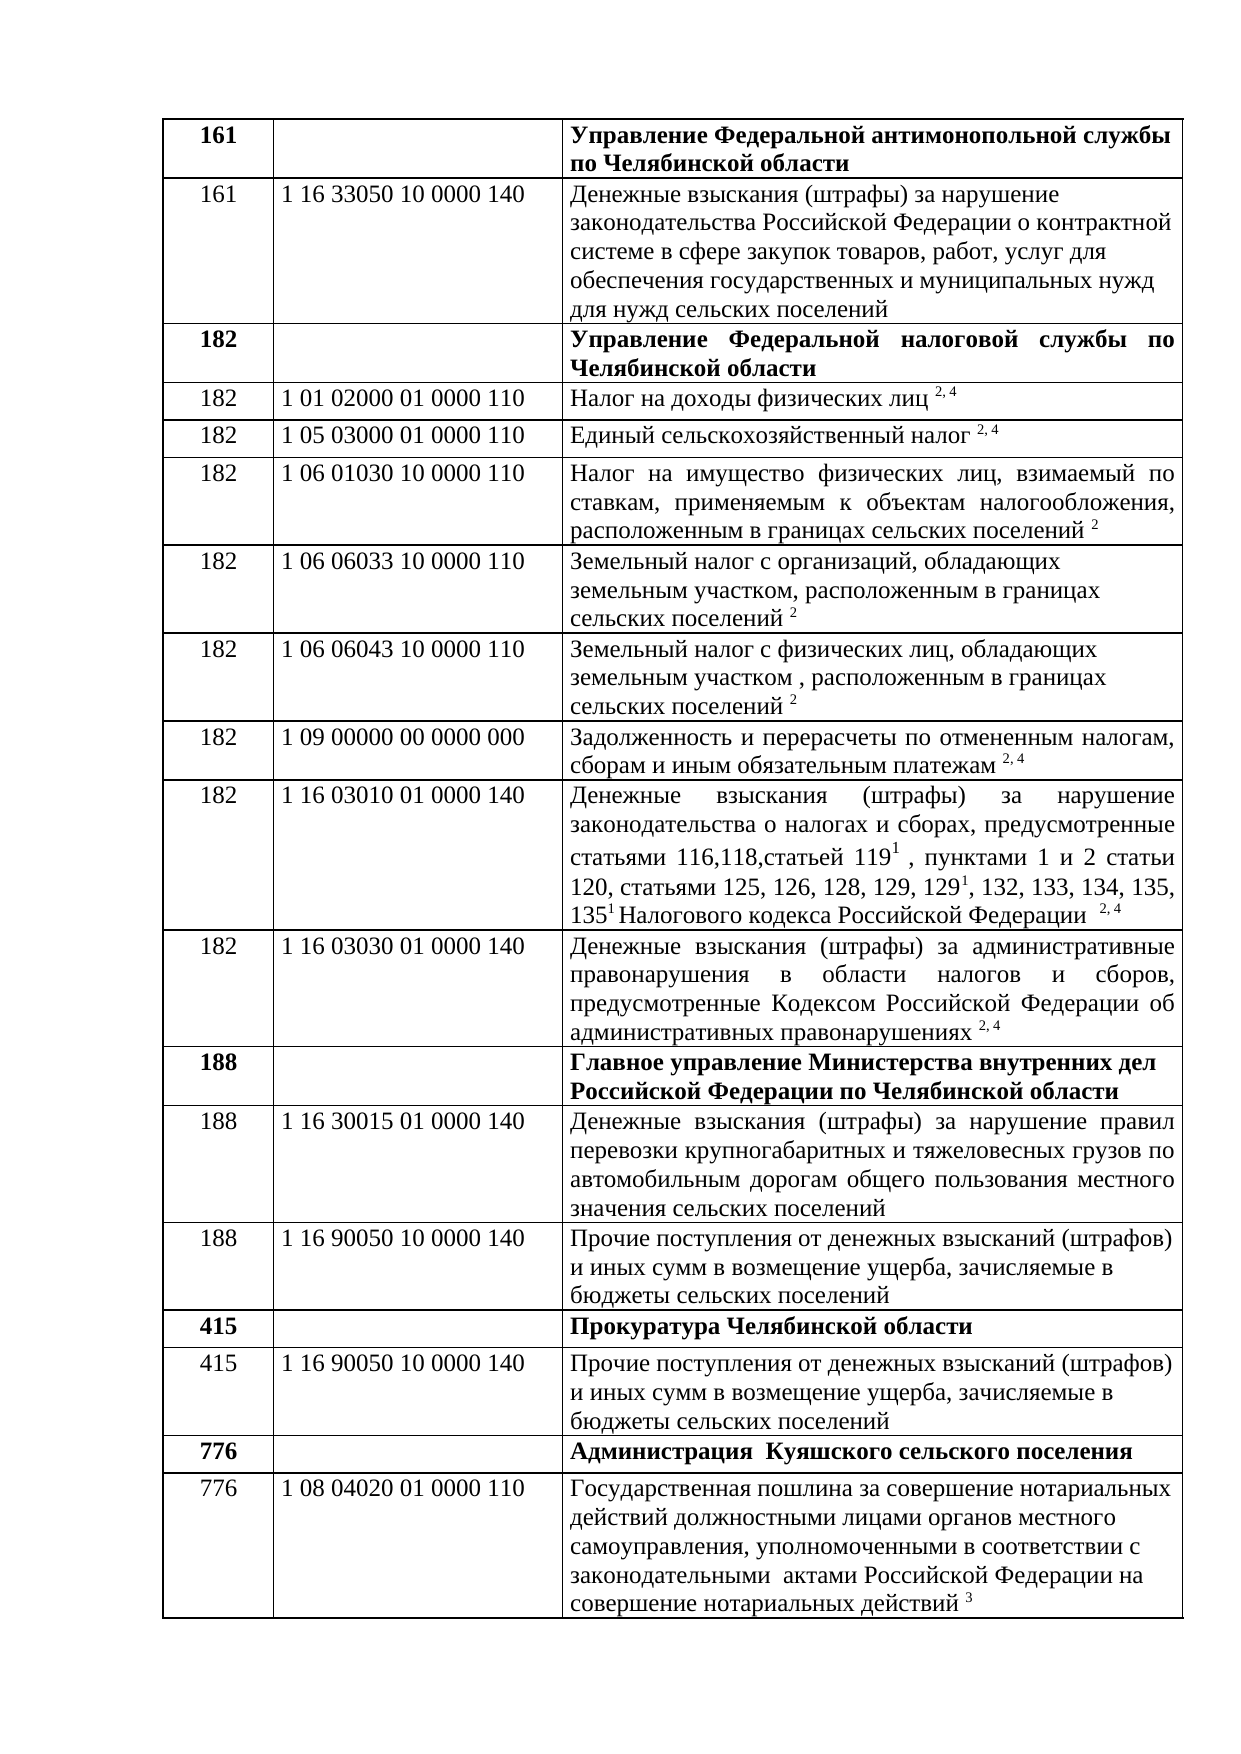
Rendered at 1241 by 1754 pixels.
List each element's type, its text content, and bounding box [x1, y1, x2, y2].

table_cell 188 [164, 1223, 273, 1309]
table_cell 415 [164, 1311, 273, 1347]
table_cell [274, 1436, 562, 1472]
table_cell Единый сельскохозяйственный налог 2, 4 [563, 421, 1182, 457]
table_cell Управление Федеральной налоговой службы по Челябинской области [563, 324, 1182, 382]
table_cell Задолженность и перерасчеты по отмененным налогам, сборам и иным обязательным платежам 2, 4 [563, 722, 1182, 779]
table_cell 182 [164, 722, 273, 779]
table_cell 161 [164, 120, 273, 177]
table_cell Прочие поступления от денежных взысканий (штрафов) и иных сумм в возмещение ущерба, зачисляемые в бюджеты сельских поселений [563, 1348, 1182, 1434]
table_cell 1 05 03000 01 0000 110 [274, 421, 562, 457]
table_cell 182 [164, 324, 273, 382]
table_cell [274, 1047, 562, 1105]
table_cell Денежные взыскания (штрафы) за нарушение правил перевозки крупногабаритных и тяжеловесных грузов по автомобильным дорогам общего пользования местного значения сельских поселений [563, 1106, 1182, 1221]
table_cell Денежные взыскания (штрафы) за нарушение законодательства о налогах и сборах, предусмотренные статьями 116,118,статьей 1191 , пунктами 1 и 2 статьи 120, статьями 125, 126, 128, 129, 1291, 132, 133, 134, 135, 1351 Налогового кодекса Российской Федерации 2, 4 [563, 781, 1182, 929]
table_cell 182 [164, 781, 273, 929]
table_cell 1 06 06043 10 0000 110 [274, 634, 562, 720]
table_cell 1 09 00000 00 0000 000 [274, 722, 562, 779]
table_cell 161 [164, 179, 273, 322]
table_cell 776 [164, 1436, 273, 1472]
table_cell Главное управление Министерства внутренних дел Российской Федерации по Челябинской области [563, 1047, 1182, 1105]
table_cell 188 [164, 1047, 273, 1105]
table_cell [274, 120, 562, 177]
table_cell 1 01 02000 01 0000 110 [274, 383, 562, 419]
table_cell 1 16 90050 10 0000 140 [274, 1348, 562, 1434]
table_cell 1 16 03030 01 0000 140 [274, 931, 562, 1046]
table_cell 415 [164, 1348, 273, 1434]
table_cell 182 [164, 383, 273, 419]
table_cell 1 16 30015 01 0000 140 [274, 1106, 562, 1221]
table_cell Налог на имущество физических лиц, взимаемый по ставкам, применяемым к объектам налогообложения, расположенным в границах сельских поселений 2 [563, 458, 1182, 544]
table_cell Управление Федеральной антимонопольной службы по Челябинской области [563, 120, 1182, 177]
table_cell 1 08 04020 01 0000 110 [274, 1474, 562, 1617]
table_cell Земельный налог с организаций, обладающих земельным участком, расположенным в границах сельских поселений 2 [563, 546, 1182, 632]
table_cell Администрация Куяшского сельского поселения [563, 1436, 1182, 1472]
table_cell 182 [164, 458, 273, 544]
table_cell 1 06 06033 10 0000 110 [274, 546, 562, 632]
table_cell 1 06 01030 10 0000 110 [274, 458, 562, 544]
table_cell 776 [164, 1474, 273, 1617]
table_cell [274, 324, 562, 382]
table_cell 1 16 03010 01 0000 140 [274, 781, 562, 929]
table_cell Денежные взыскания (штрафы) за административные правонарушения в области налогов и сборов, предусмотренные Кодексом Российской Федерации об административных правонарушениях 2, 4 [563, 931, 1182, 1046]
table_cell Государственная пошлина за совершение нотариальных действий должностными лицами органов местного самоуправления, уполномоченными в соответствии с законодательными актами Российской Федерации на совершение нотариальных действий 3 [563, 1474, 1182, 1617]
table_cell 182 [164, 546, 273, 632]
table_cell 1 16 90050 10 0000 140 [274, 1223, 562, 1309]
table_cell 188 [164, 1106, 273, 1221]
table_cell 182 [164, 634, 273, 720]
table_cell Прочие поступления от денежных взысканий (штрафов) и иных сумм в возмещение ущерба, зачисляемые в бюджеты сельских поселений [563, 1223, 1182, 1309]
table_cell [274, 1311, 562, 1347]
table_cell Прокуратура Челябинской области [563, 1311, 1182, 1347]
table_cell Земельный налог с физических лиц, обладающих земельным участком , расположенным в границах сельских поселений 2 [563, 634, 1182, 720]
table_cell 182 [164, 421, 273, 457]
table_cell Денежные взыскания (штрафы) за нарушение законодательства Российской Федерации о контрактной системе в сфере закупок товаров, работ, услуг для обеспечения государственных и муниципальных нужд для нужд сельских поселений [563, 179, 1182, 322]
table_cell Налог на доходы физических лиц 2, 4 [563, 383, 1182, 419]
table_cell 182 [164, 931, 273, 1046]
table_cell 1 16 33050 10 0000 140 [274, 179, 562, 322]
